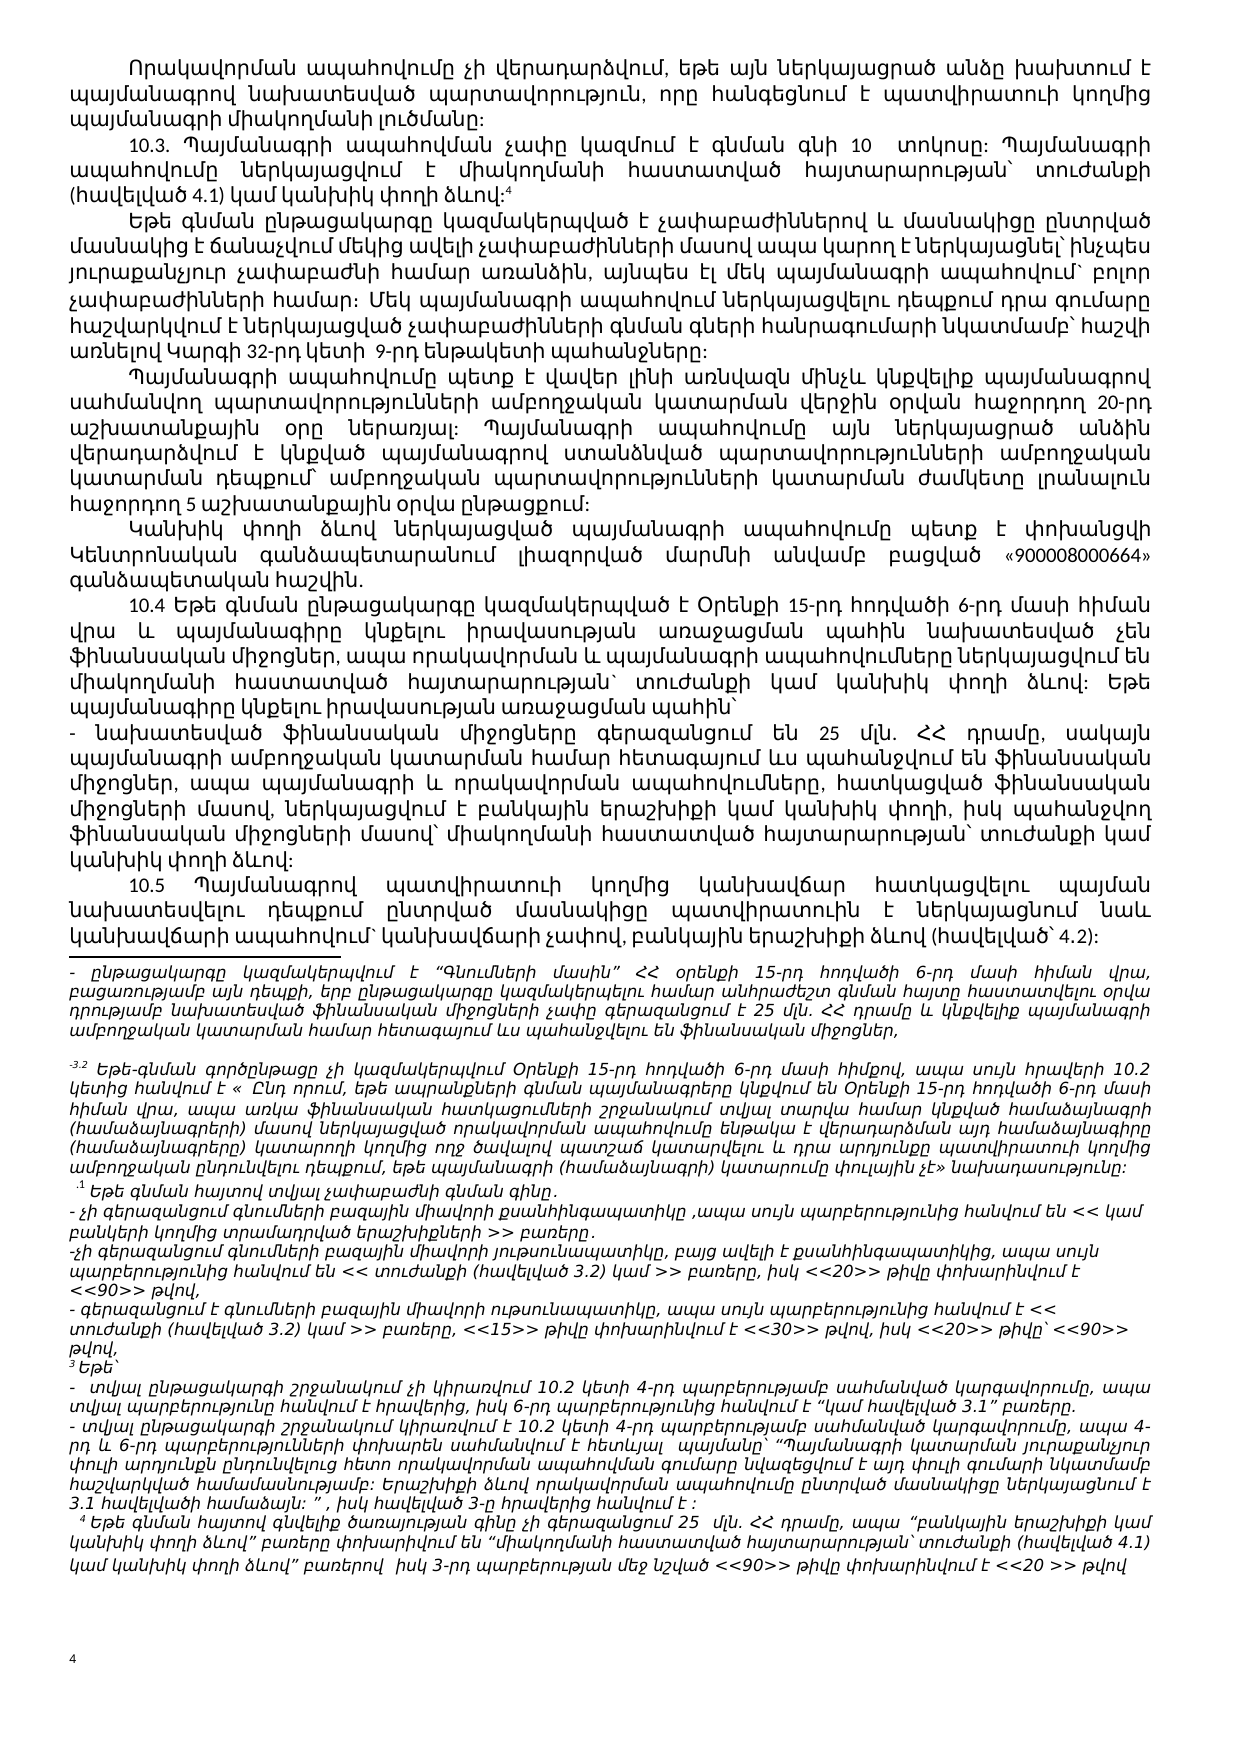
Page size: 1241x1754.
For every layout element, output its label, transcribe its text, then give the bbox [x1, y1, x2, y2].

text Որակավորման ապահովումը չի վերադարձվում, եթե այն ներկայացրած անձը խախտում է պայմանագրով նախատեսված պարտավորություն, որը հանգեցնում է պատվիրատուի կողմից պայմանագրի միակողմանի լուծմանը: [69, 56, 1152, 132]
text 10.5 Պայմանագրով պատվիրատուի կողմից կանխավճար հատկացվելու պայման նախատեսվելու դեպքում ընտրված մասնակիցը պատվիրատուին է ներկայացնում նաև կանխավճարի ապահովում` կանխավճարի չափով, բանկային երաշխիքի ձևով (հավելված՝ 4․2): [69, 872, 1152, 948]
text 10.4 Եթե գնման ընթացակարգը կազմակերպված է Օրենքի 15-րդ հոդվածի 6-րդ մասի հիման վրա և պայմանագիրը կնքելու իրավասության առաջացման պահին նախատեսված չեն ֆինանսական միջոցներ, ապա որակավորման և պայմանագրի ապահովումները ներկայացվում են միակողմանի հաստատված հայտարարության` տուժանքի կամ կանխիկ փողի ձևով: Եթե պայմանագիրը կնքելու իրավասության առաջացման պահին՝ [69, 593, 1152, 720]
text - նախատեսված ֆինանսական միջոցները գերազանցում են 25 մլն. ՀՀ դրամը, սակայն պայմանագրի ամբողջական կատարման համար հետագայում ևս պահանջվում են ֆինանսական միջոցներ, ապա պայմանագրի և որակավորման ապահովումները, հատկացված ֆինանսական միջոցների մասով, ներկայացվում է բանկային երաշխիքի կամ կանխիկ փողի, իսկ պահանջվող ֆինանսական միջոցների մասով՝ միակողմանի հաստատված հայտարարության՝ տուժանքի կամ կանխիկ փողի ձևով: [69, 720, 1152, 872]
text Կանխիկ փողի ձևով ներկայացված պայմանագրի ապահովումը պետք է փոխանցվի Կենտրոնական գանձապետարանում լիազորված մարմնի անվամբ բացված «900008000664» գանձապետական հաշվին. [69, 516, 1152, 593]
text Եթե գնման ընթացակարգը կազմակերպված է չափաբաժիններով և մասնակիցը ընտրված մասնակից է ճանաչվում մեկից ավելի չափաբաժինների մասով ապա կարող է ներկայացնել՝ ինչպես յուրաքանչյուր չափաբաժնի համար առանձին, այնպես էլ մեկ պայմանագրի ապահովում` բոլոր չափաբաժինների համար։ Մեկ պայմանագրի ապահովում ներկայացվելու դեպքում դրա գումարը հաշվարկվում է ներկայացված չափաբաժինների գնման գների հանրագումարի նկատմամբ՝ հաշվի առնելով Կարգի 32-րդ կետի 9-րդ ենթակետի պահանջները: [69, 208, 1152, 364]
text Պայմանագրի ապահովումը պետք է վավեր լինի առնվազն մինչև կնքվելիք պայմանագրով սահմանվող պարտավորությունների ամբողջական կատարման վերջին օրվան հաջորդող 20-րդ աշխատանքային օրը ներառյալ: Պայմանագրի ապահովումը այն ներկայացրած անձին վերադարձվում է կնքված պայմանագրով ստանձնված պարտավորությունների ամբողջական կատարման դեպքում՝ ամբողջական պարտավորությունների կատարման ժամկետը լրանալուն հաջորդող 5 աշխատանքային օրվա ընթացքում: [69, 364, 1152, 516]
text 10.3. Պայմանագրի ապահովման չափը կազմում է գնման գնի 10 տոկոսը: Պայմանագրի ապահովումը ներկայացվում է միակողմանի հաստատված հայտարարության՝ տուժանքի (հավելված 4.1) կամ կանխիկ փողի ձևով: [69, 132, 1152, 208]
